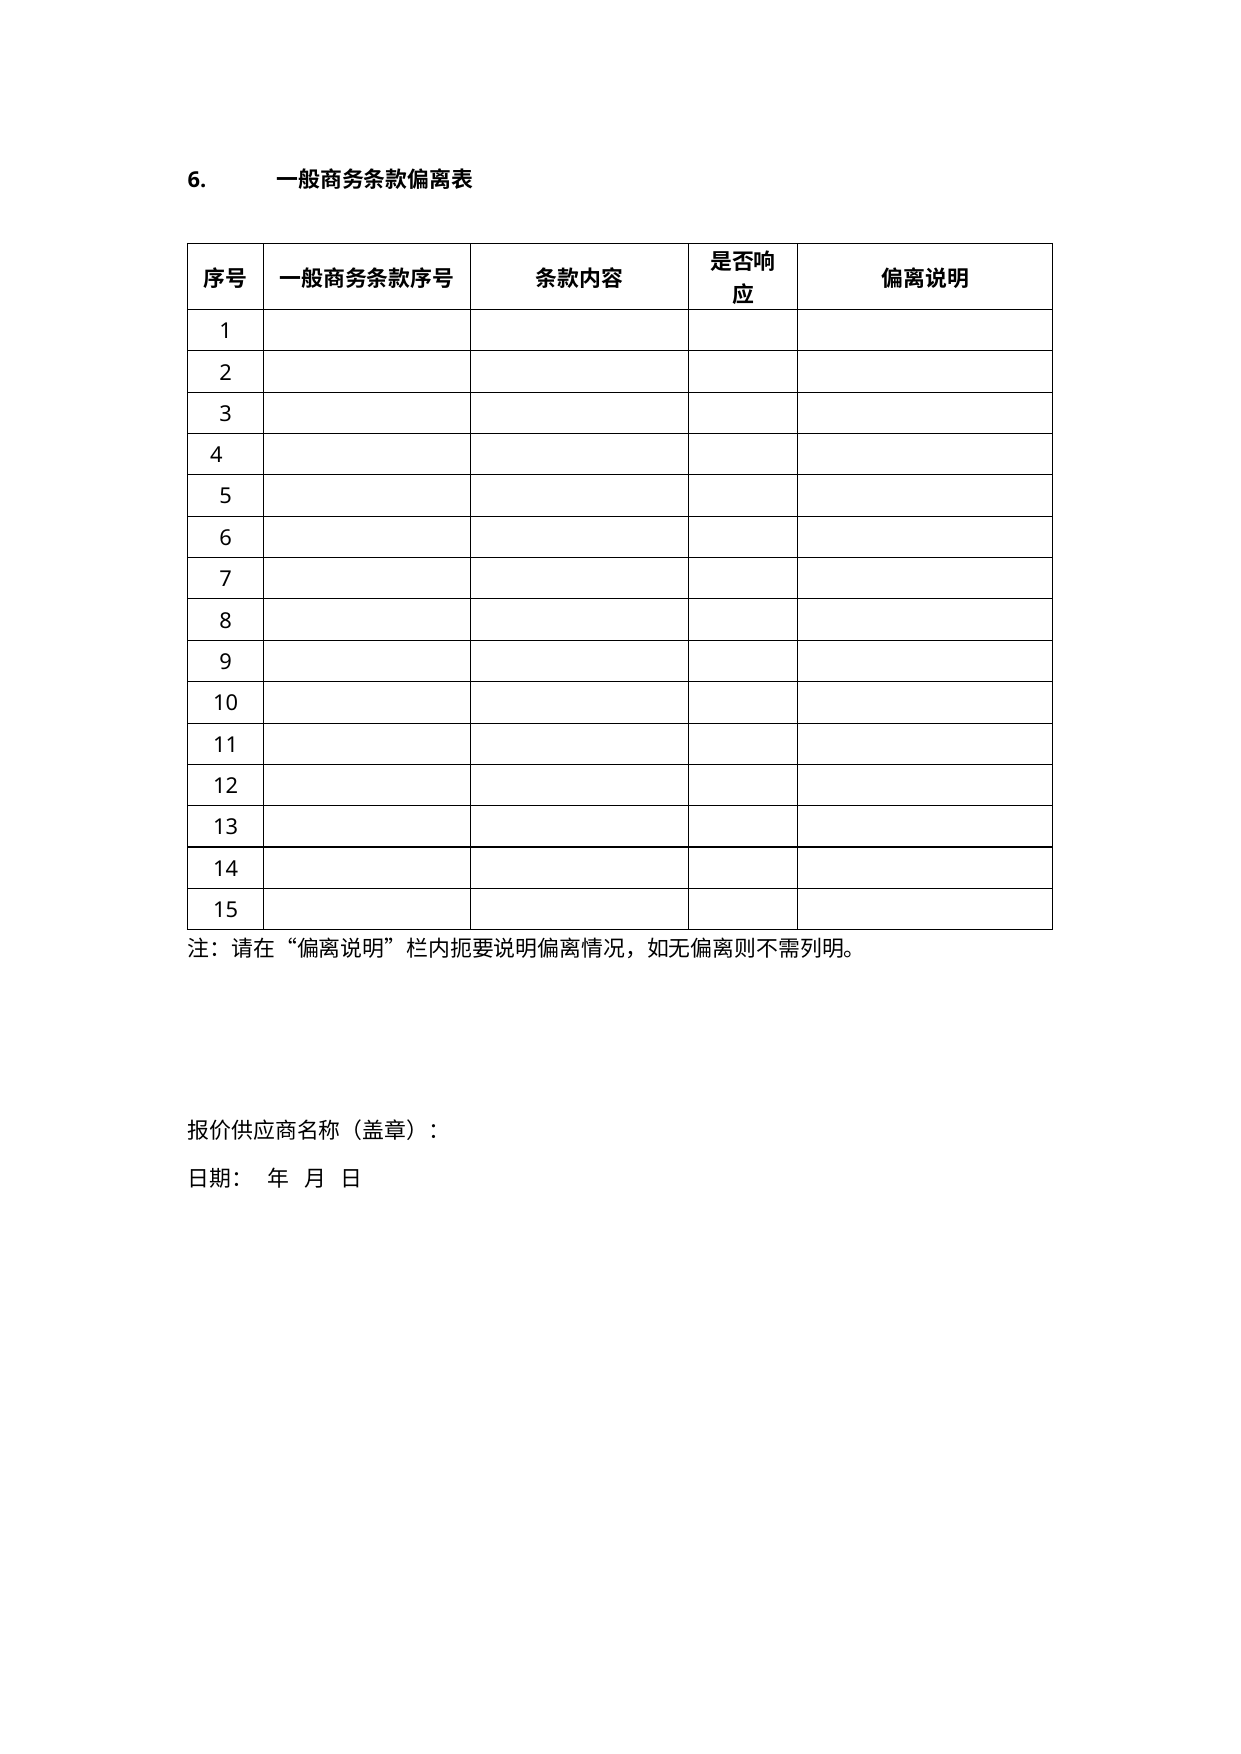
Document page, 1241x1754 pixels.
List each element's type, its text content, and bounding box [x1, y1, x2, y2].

table_header 一般商务条款序号 [264, 244, 470, 309]
table_cell [264, 724, 470, 764]
table_cell 10 [188, 682, 263, 722]
table_cell [471, 393, 688, 433]
table_cell 2 [188, 351, 263, 392]
table_cell [264, 351, 470, 392]
table_cell [689, 848, 797, 888]
table_cell [264, 641, 470, 681]
table_cell [689, 641, 797, 681]
table_cell [264, 393, 470, 433]
table_cell [264, 517, 470, 557]
table_cell [798, 806, 1052, 846]
text 注：请在“偏离说明”栏内扼要说明偏离情况，如无偏离则不需列明。 [187, 930, 1053, 963]
table_cell 7 [188, 558, 263, 598]
table_cell [471, 682, 688, 722]
table_cell [689, 310, 797, 350]
table_cell [471, 889, 688, 929]
table_cell [471, 475, 688, 516]
table_cell [264, 434, 470, 474]
table_cell 8 [188, 599, 263, 640]
text 报价供应商名称（盖章）： [187, 1113, 1053, 1144]
table_cell [798, 889, 1052, 929]
table_cell [798, 682, 1052, 722]
table_cell [264, 475, 470, 516]
table_header 偏离说明 [798, 244, 1052, 309]
table_cell [798, 599, 1052, 640]
table_cell [471, 765, 688, 805]
table_cell [689, 393, 797, 433]
table_cell [798, 724, 1052, 764]
table_cell [264, 806, 470, 846]
table_cell [471, 848, 688, 888]
table_cell [689, 682, 797, 722]
table_cell [471, 434, 688, 474]
text 日期： 年 月 日 [187, 1160, 1053, 1193]
table_cell [689, 475, 797, 516]
table_cell [264, 682, 470, 722]
table_cell [798, 517, 1052, 557]
table_header 条款内容 [471, 244, 688, 309]
table_cell [471, 806, 688, 846]
table_cell [264, 599, 470, 640]
table_cell [471, 558, 688, 598]
table_cell [264, 558, 470, 598]
table_cell [689, 558, 797, 598]
table_header 序号 [188, 244, 263, 309]
table_cell [471, 599, 688, 640]
table_cell 1 [188, 310, 263, 350]
table_cell [689, 351, 797, 392]
table_cell [798, 434, 1052, 474]
table_cell [264, 848, 470, 888]
table_cell [798, 393, 1052, 433]
table_cell [689, 724, 797, 764]
table_header 是否响应 [689, 244, 797, 309]
table_cell 5 [188, 475, 263, 516]
table_cell [264, 889, 470, 929]
table_cell [798, 475, 1052, 516]
table_cell [798, 641, 1052, 681]
table_cell [264, 765, 470, 805]
table_cell [264, 310, 470, 350]
table_cell 6 [188, 517, 263, 557]
table_cell [689, 599, 797, 640]
table_cell 4 [188, 434, 263, 474]
table_cell [689, 889, 797, 929]
table_cell 11 [188, 724, 263, 764]
subtitle 一般商务条款偏离表 [187, 162, 1053, 194]
table_cell 9 [188, 641, 263, 681]
table_cell [471, 310, 688, 350]
table_cell [798, 310, 1052, 350]
table_cell [471, 724, 688, 764]
table_cell [798, 558, 1052, 598]
table_cell [689, 765, 797, 805]
table_cell [689, 434, 797, 474]
table_cell [471, 517, 688, 557]
table_cell 12 [188, 765, 263, 805]
table_cell 15 [188, 889, 263, 929]
table_cell [798, 765, 1052, 805]
table_cell [798, 351, 1052, 392]
table_cell [689, 517, 797, 557]
table_cell 3 [188, 393, 263, 433]
table_cell [689, 806, 797, 846]
table_cell 14 [188, 848, 263, 888]
table_cell 13 [188, 806, 263, 846]
table_cell [471, 641, 688, 681]
table_cell [471, 351, 688, 392]
table_cell [798, 848, 1052, 888]
